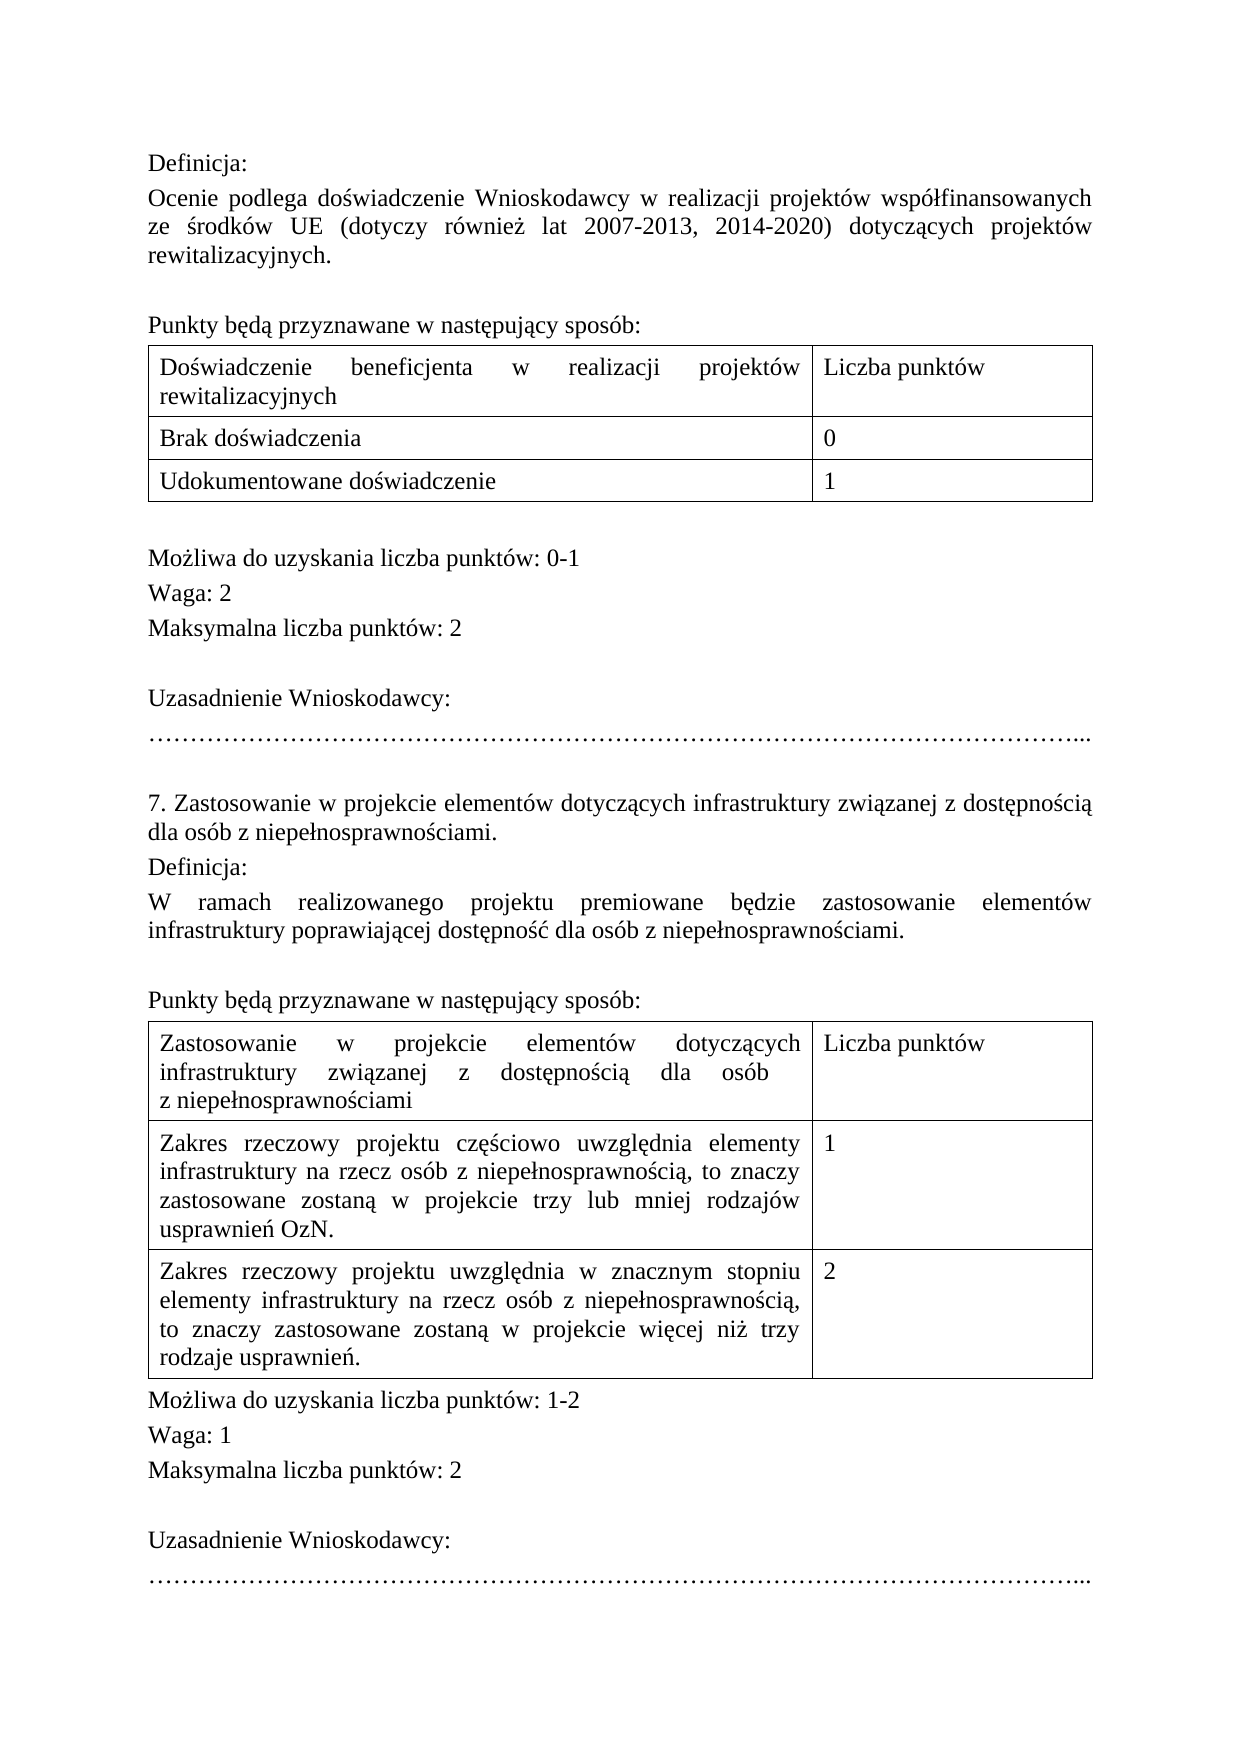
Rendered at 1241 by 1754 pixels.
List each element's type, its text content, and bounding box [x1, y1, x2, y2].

table_cell 0 [813, 417, 1092, 458]
table_cell 2 [813, 1250, 1092, 1377]
table_header Liczba punktów [813, 1022, 1092, 1120]
text Waga: 1 [148, 1420, 1093, 1448]
table_header Doświadczenie beneficjenta w realizacji projektów rewitalizacyjnych [149, 346, 812, 416]
text …………………………………………………………………………………………………... [148, 1560, 1093, 1588]
table_header Liczba punktów [813, 346, 1092, 416]
table_cell 1 [813, 1121, 1092, 1249]
text Maksymalna liczba punktów: 2 [148, 613, 1093, 642]
text Maksymalna liczba punktów: 2 [148, 1455, 1093, 1483]
text 7. Zastosowanie w projekcie elementów dotyczących infrastruktury związanej z dostępnością dla osób z niepełnosprawnościami. [148, 788, 1093, 846]
table_cell Zakres rzeczowy projektu częściowo uwzględnia elementy infrastruktury na rzecz osób z niepełnosprawnością, to znaczy zastosowane zostaną w projekcie trzy lub mniej rodzajów usprawnień OzN. [149, 1121, 812, 1249]
table_cell 1 [813, 460, 1092, 501]
table_cell Zakres rzeczowy projektu uwzględnia w znacznym stopniu elementy infrastruktury na rzecz osób z niepełnosprawnością, to znaczy zastosowane zostaną w projekcie więcej niż trzy rodzaje usprawnień. [149, 1250, 812, 1377]
table_header Zastosowanie w projekcie elementów dotyczących infrastruktury związanej z dostępnością dla osób z niepełnosprawnościami [149, 1022, 812, 1120]
table_cell Udokumentowane doświadczenie [149, 460, 812, 501]
text W ramach realizowanego projektu premiowane będzie zastosowanie elementów infrastruktury poprawiającej dostępność dla osób z niepełnosprawnościami. [148, 887, 1093, 944]
text Punkty będą przyznawane w następujący sposób: [148, 310, 1093, 339]
text Uzasadnienie Wnioskodawcy: [148, 1525, 1093, 1553]
text Możliwa do uzyskania liczba punktów: 0-1 [148, 543, 1093, 572]
text Waga: 2 [148, 578, 1093, 607]
text Ocenie podlega doświadczenie Wnioskodawcy w realizacji projektów współfinansowanych ze środków UE (dotyczy również lat 2007-2013, 2014-2020) dotyczących projektów rewitalizacyjnych. [148, 183, 1093, 269]
text …………………………………………………………………………………………………... [148, 718, 1093, 747]
text Punkty będą przyznawane w następujący sposób: [148, 986, 1093, 1014]
text Definicja: [148, 148, 1093, 176]
text Możliwa do uzyskania liczba punktów: 1-2 [148, 1385, 1093, 1413]
text Definicja: [148, 852, 1093, 881]
table_cell Brak doświadczenia [149, 417, 812, 458]
text Uzasadnienie Wnioskodawcy: [148, 683, 1093, 712]
